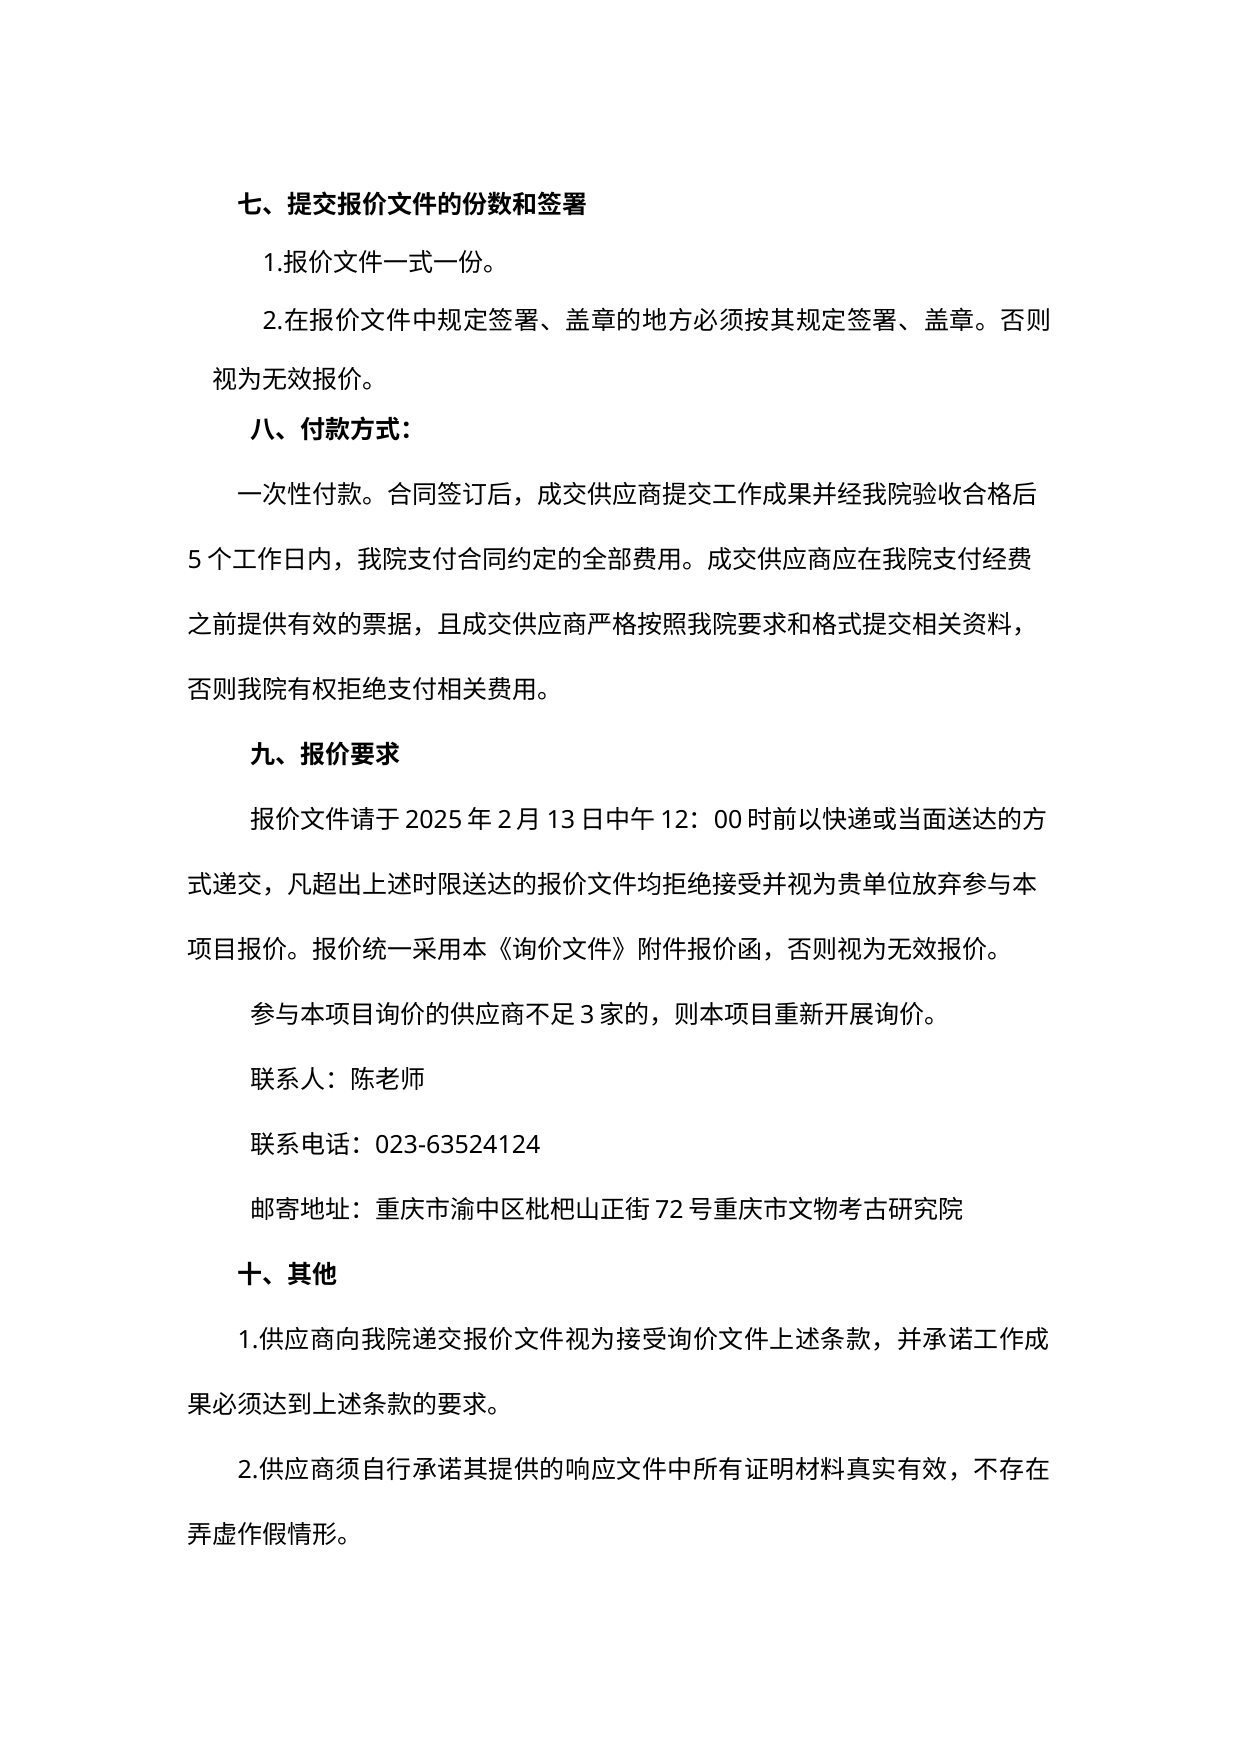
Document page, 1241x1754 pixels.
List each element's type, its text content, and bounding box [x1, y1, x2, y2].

text 2.在报价文件中规定签署、盖章的地方必须按其规定签署、盖章。否则视为无效报价。 [212, 279, 1053, 395]
text 八、付款方式： [187, 395, 1053, 460]
subtitle 十、其他 [187, 1240, 1053, 1305]
text 一次性付款。合同签订后，成交供应商提交工作成果并经我院验收合格后5个工作日内，我院支付合同约定的全部费用。成交供应商应在我院支付经费之前提供有效的票据，且成交供应商严格按照我院要求和格式提交相关资料，否则我院有权拒绝支付相关费用。 [187, 460, 1053, 720]
text 联系人：陈老师 [187, 1045, 1053, 1110]
text 参与本项目询价的供应商不足3家的，则本项目重新开展询价。 [187, 980, 1053, 1045]
text 邮寄地址：重庆市渝中区枇杷山正街72号重庆市文物考古研究院 [187, 1175, 1053, 1240]
text 报价文件请于2025年2月13日中午12：00时前以快递或当面送达的方式递交，凡超出上述时限送达的报价文件均拒绝接受并视为贵单位放弃参与本项目报价。报价统一采用本《询价文件》附件报价函，否则视为无效报价。 [187, 785, 1053, 980]
text 1.供应商向我院递交报价文件视为接受询价文件上述条款，并承诺工作成果必须达到上述条款的要求。 [187, 1305, 1053, 1435]
text 2.供应商须自行承诺其提供的响应文件中所有证明材料真实有效，不存在弄虚作假情形。 [187, 1435, 1053, 1565]
text 九、报价要求 [187, 720, 1053, 785]
text 1.报价文件一式一份。 [212, 220, 1053, 279]
text 七、提交报价文件的份数和签署 [187, 162, 1053, 220]
text 联系电话：023-63524124 [187, 1110, 1053, 1175]
